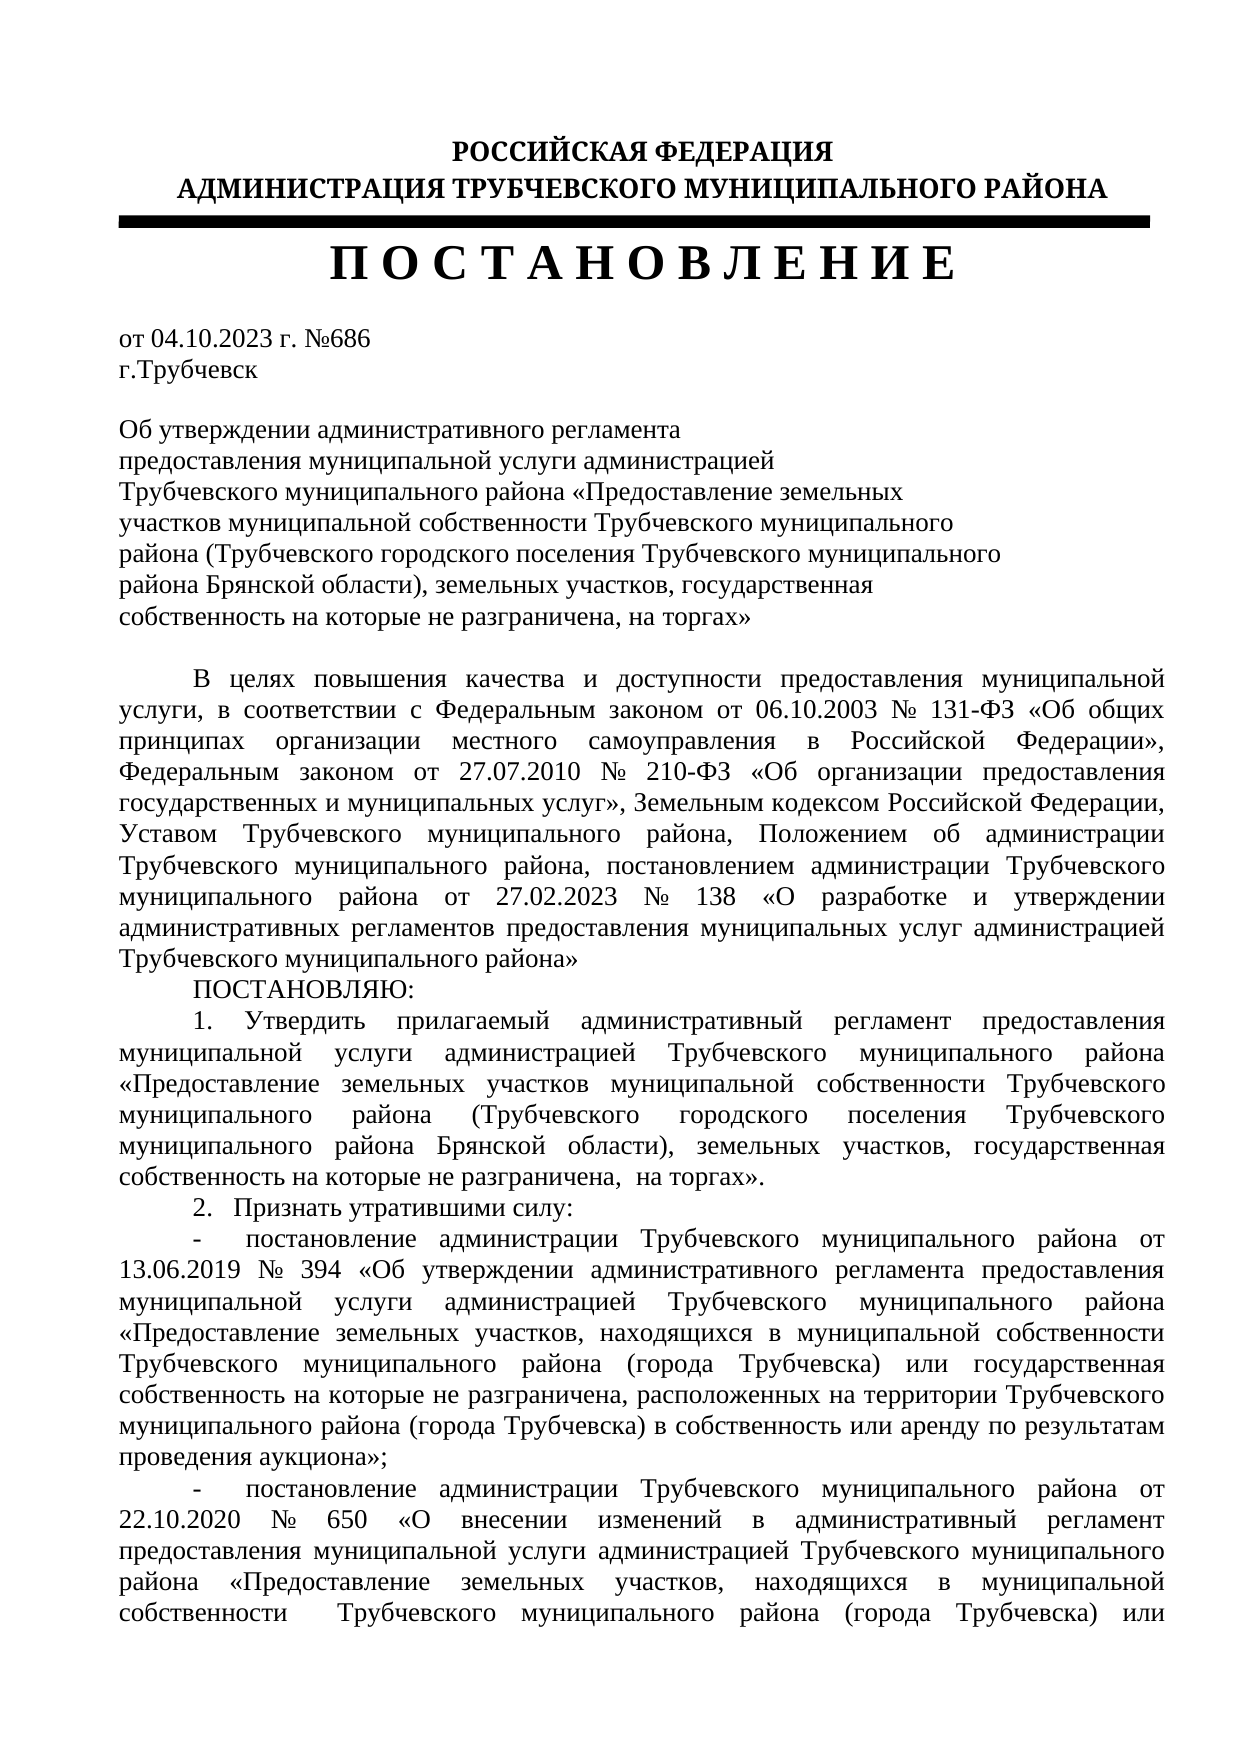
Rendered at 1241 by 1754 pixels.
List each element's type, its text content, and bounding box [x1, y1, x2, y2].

text ПОСТАНОВЛЯЮ: [119, 973, 1166, 1004]
text П О С Т А Н О В Л Е Н И Е [119, 233, 1166, 291]
text РОССИЙСКАЯ ФЕДЕРАЦИЯ [119, 133, 1166, 170]
text от 04.10.2023 г. №686 [119, 322, 1166, 353]
title Об утверждении административного регламента [119, 413, 1166, 444]
title Трубчевского муниципального района «Предоставление земельных [119, 475, 1166, 506]
title 1. Утвердить прилагаемый административный регламент предоставления муниципальной услуги администрацией Трубчевского муниципального района «Предоставление земельных участков муниципальной собственности Трубчевского муниципального района (Трубчевского городского поселения Трубчевского муниципального района Брянской области), земельных участков, государственная собственность на которые не разграничена, на торгах». [119, 1004, 1166, 1191]
title района (Трубчевского городского поселения Трубчевского муниципального [119, 537, 1166, 568]
title предоставления муниципальной услуги администрацией [119, 444, 1166, 475]
text АДМИНИСТРАЦИЯ ТРУБЧЕВСКОГО МУНИЦИПАЛЬНОГО РАЙОНА [119, 170, 1166, 207]
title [119, 1472, 1166, 1627]
text В целях повышения качества и доступности предоставления муниципальной услуги, в соответствии с Федеральным законом от 06.10.2003 № 131-ФЗ «Об общих принципах организации местного самоуправления в Российской Федерации», Федеральным законом от 27.07.2010 № 210-ФЗ «Об организации предоставления государственных и муниципальных услуг», Земельным кодексом Российской Федерации, Уставом Трубчевского муниципального района, Положением об администрации Трубчевского муниципального района, постановлением администрации Трубчевского муниципального района от 27.02.2023 № 138 «О разработке и утверждении административных регламентов предоставления муниципальных услуг администрацией Трубчевского муниципального района» [119, 662, 1166, 973]
title 2. Признать утратившими силу: [119, 1191, 1166, 1222]
title района Брянской области), земельных участков, государственная [119, 568, 1166, 599]
text г.Трубчевск [119, 353, 1166, 384]
title участков муниципальной собственности Трубчевского муниципального [119, 506, 1166, 537]
title - постановление администрации Трубчевского муниципального района от 13.06.2019 № 394 «Об утверждении административного регламента предоставления муниципальной услуги администрацией Трубчевского муниципального района «Предоставление земельных участков, находящихся в муниципальной собственности Трубчевского муниципального района (города Трубчевска) или государственная собственность на которые не разграничена, расположенных на территории Трубчевского муниципального района (города Трубчевска) в собственность или аренду по результатам проведения аукциона»; [119, 1222, 1166, 1472]
title собственность на которые не разграничена, на торгах» [119, 599, 1166, 631]
